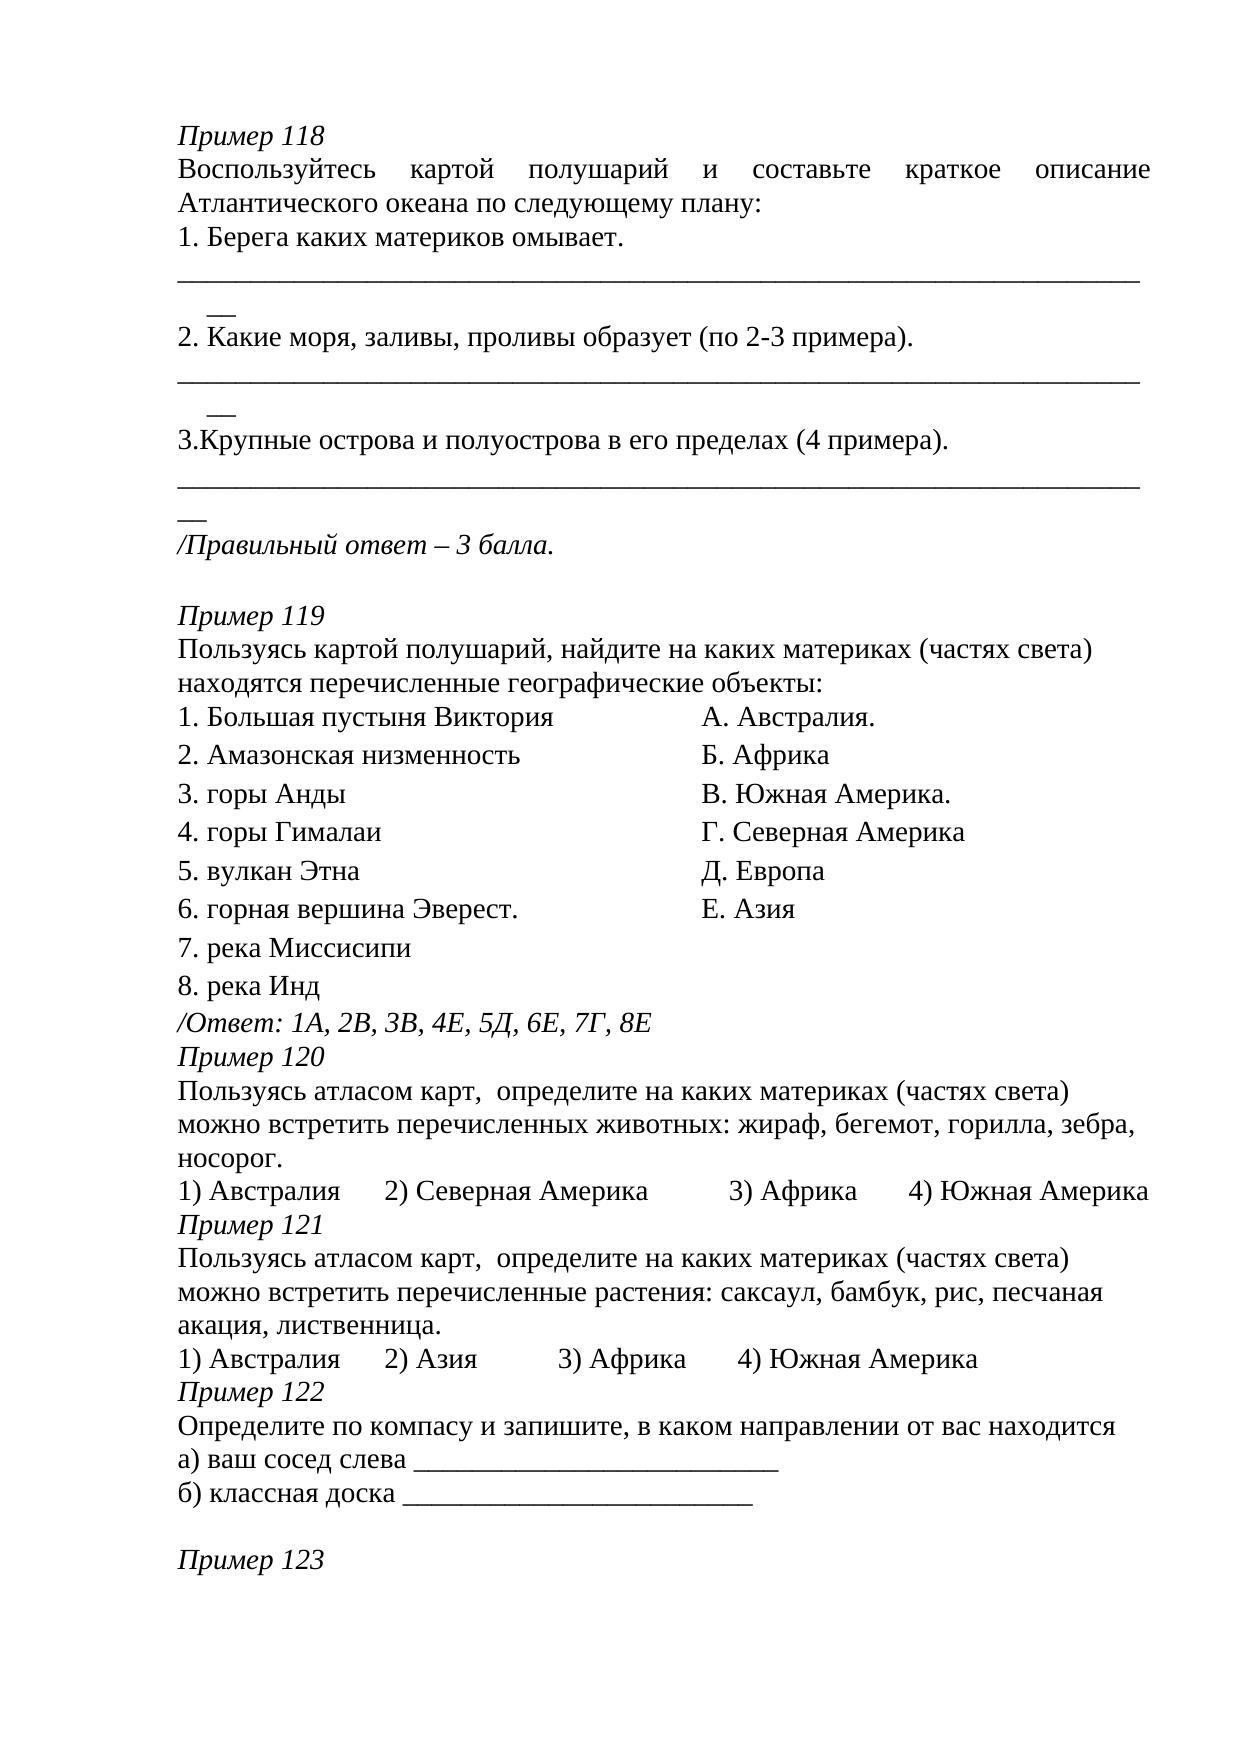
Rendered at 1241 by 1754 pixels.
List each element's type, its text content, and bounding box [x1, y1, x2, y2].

text ____________________________________________________________________ [177, 252, 1152, 319]
text Пользуясь атласом карт, определите на каких материках (частях света) можно встретить перечисленные растения: саксаул, бамбук, рис, песчаная акация, лиственница. [177, 1240, 1152, 1341]
text Пример 118 [177, 118, 1152, 152]
text Пример 120 [177, 1039, 1152, 1073]
text б) классная доска ________________________ [177, 1475, 1152, 1509]
text Пользуясь картой полушарий, найдите на каких материках (частях света) находятся перечисленные географические объекты: [177, 632, 1152, 699]
text 1. Берега каких материков омывает. [177, 219, 1152, 252]
text Воспользуйтесь картой полушарий и составьте краткое описание Атлантического океана по следующему плану: [177, 152, 1152, 219]
text 3.Крупные острова и полуострова в его пределах (4 примера). [177, 422, 1152, 456]
text Пример 121 [177, 1207, 1152, 1240]
text /Правильный ответ – 3 балла. [177, 527, 1152, 560]
text Пример 119 [177, 598, 1152, 632]
text Пример 122 [177, 1374, 1152, 1408]
text а) ваш сосед слева _________________________ [177, 1442, 1152, 1475]
text Определите по компасу и запишите, в каком направлении от вас находится [177, 1408, 1152, 1442]
text 2. Какие моря, заливы, проливы образует (по 2-3 примера). [177, 319, 1152, 353]
text ____________________________________________________________________ [177, 458, 1152, 525]
text ____________________________________________________________________ [177, 353, 1152, 420]
text Пример 123 [177, 1542, 1152, 1576]
text Пользуясь атласом карт, определите на каких материках (частях света) можно встретить перечисленных животных: жираф, бегемот, горилла, зебра, носорог. [177, 1073, 1152, 1173]
text 1) Австралия 2) Северная Америка 3) Африка 4) Южная Америка [177, 1173, 1152, 1207]
text /Ответ: 1А, 2В, 3В, 4Е, 5Д, 6Е, 7Г, 8Е [177, 1006, 1152, 1039]
text 1) Австралия 2) Азия 3) Африка 4) Южная Америка [177, 1341, 1152, 1374]
table_header Большая пустыня Виктория Амазонская низменность горы Анды горы Гималаи вулкан Этна горная вершина Эверест. река Миссисипи река Инд [170, 699, 694, 1006]
table_header А. Австралия. Б. Африка В. Южная Америка. Г. Северная Америка Д. Европа Е. Азия [694, 699, 1151, 1006]
